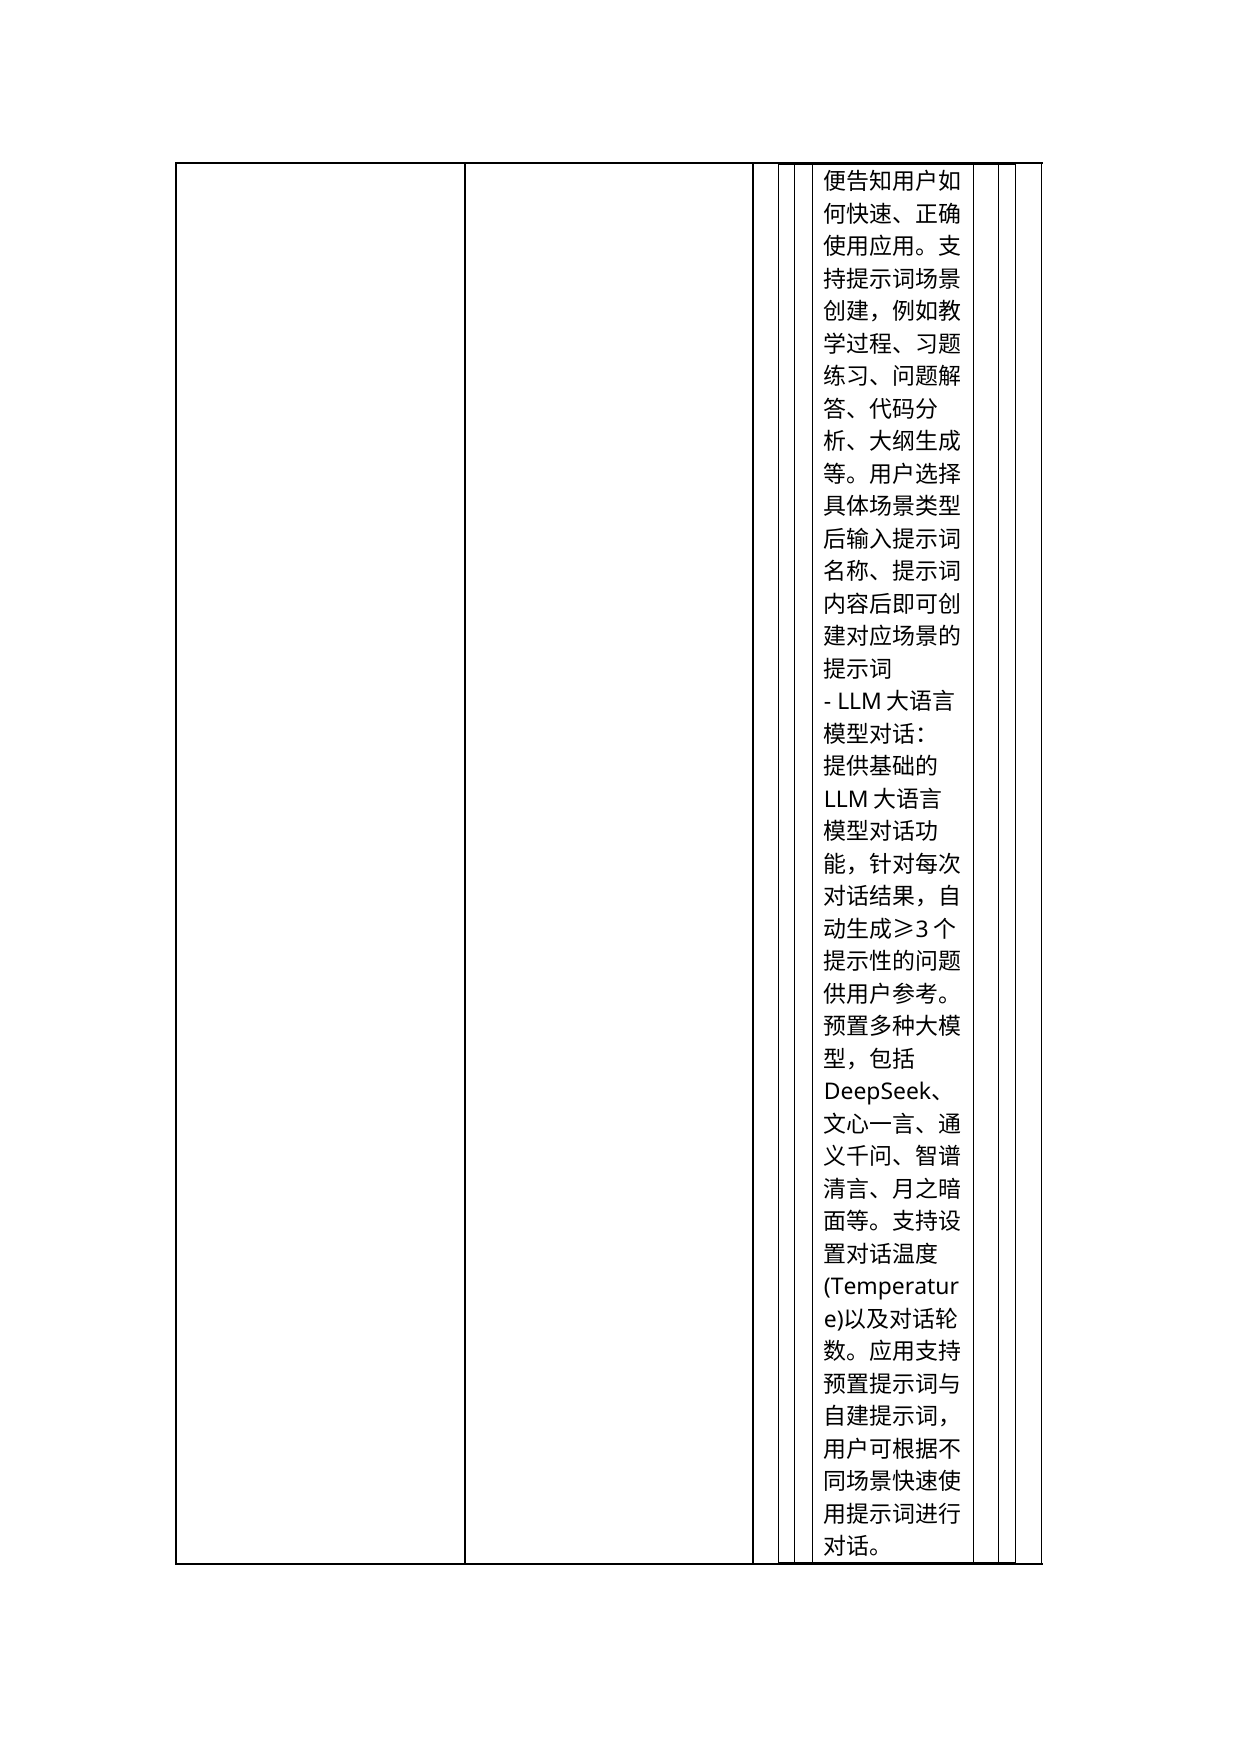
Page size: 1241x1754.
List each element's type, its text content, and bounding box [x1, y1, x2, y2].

table_cell [974, 165, 998, 1562]
table_cell [999, 165, 1015, 1562]
table_cell [466, 164, 752, 1563]
table_cell 1 [177, 164, 464, 1563]
table_cell [754, 164, 778, 1563]
table_cell [795, 165, 812, 1562]
table_cell [813, 165, 973, 1562]
table_cell [1016, 164, 1041, 1563]
table_cell [779, 165, 794, 1562]
